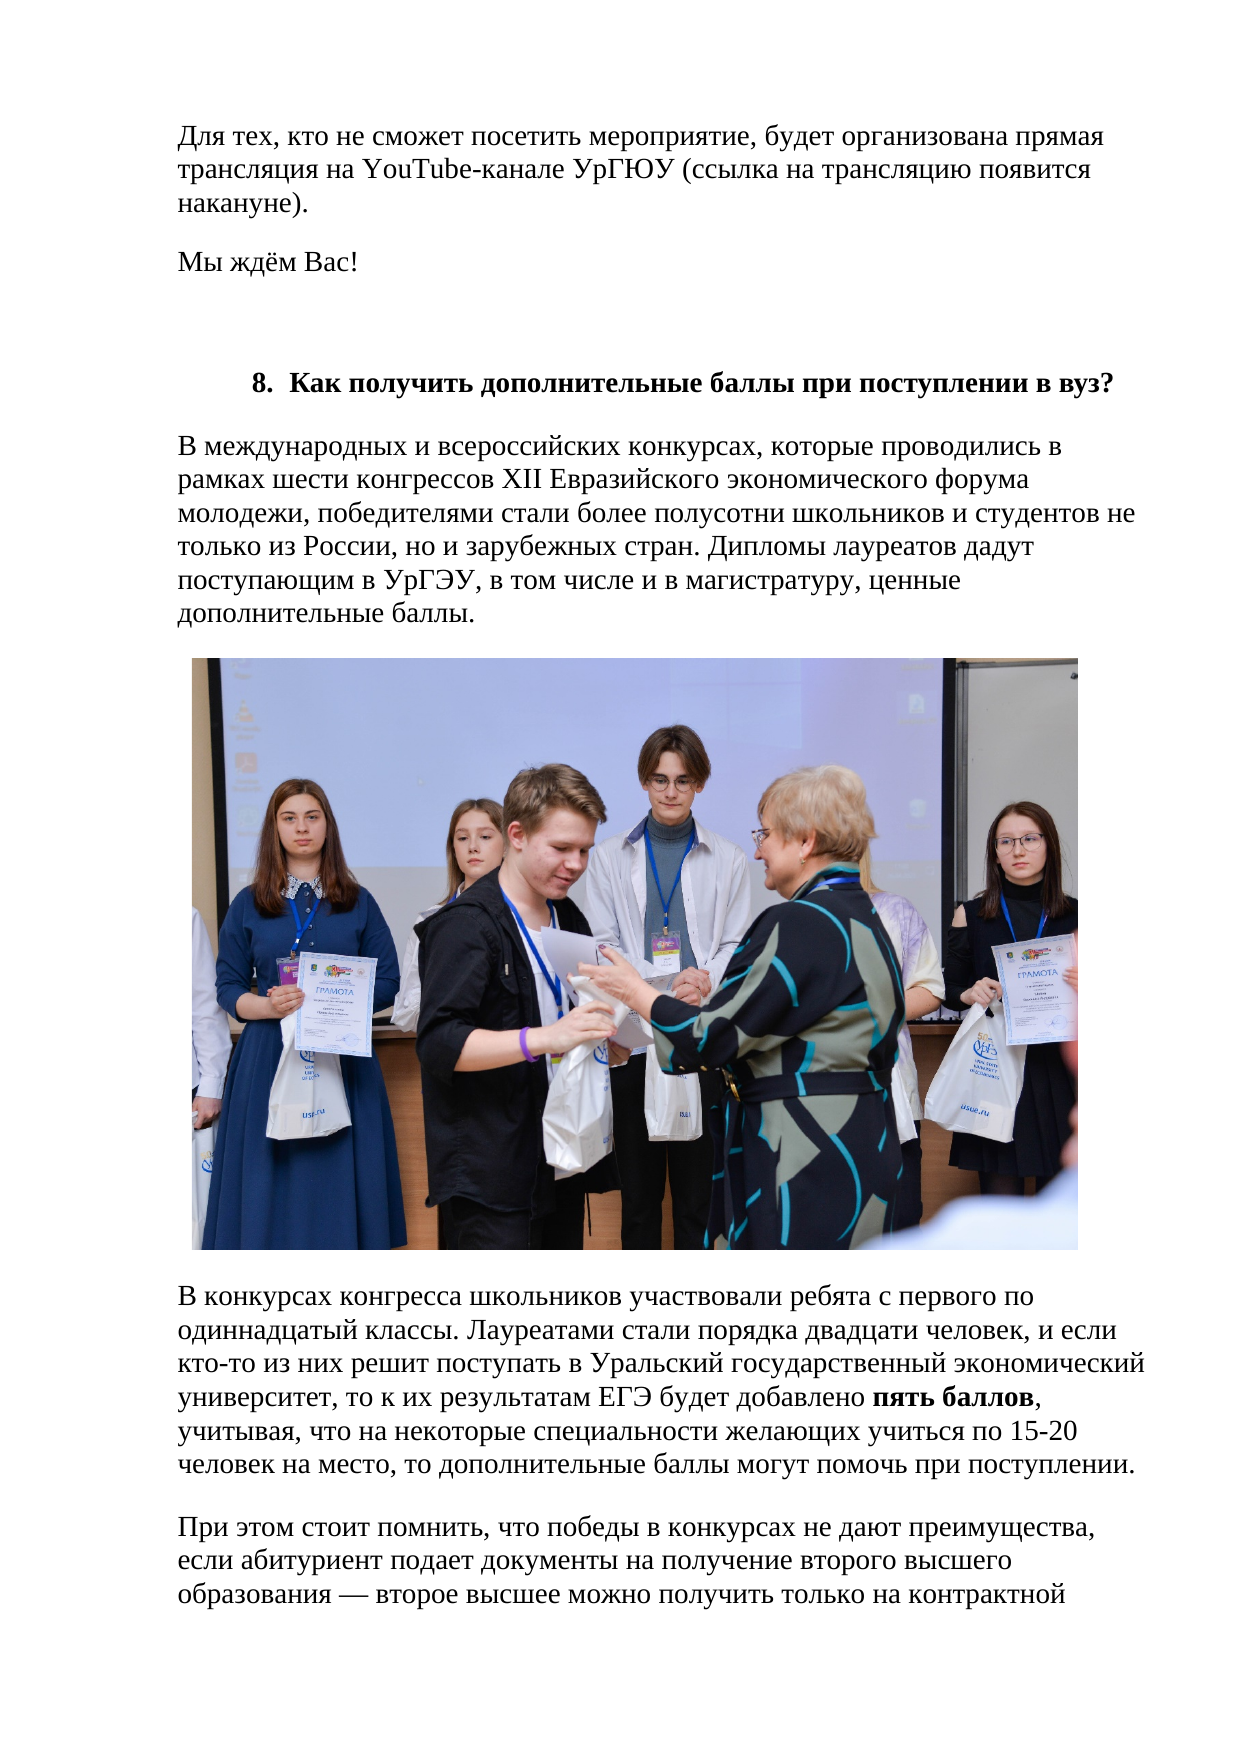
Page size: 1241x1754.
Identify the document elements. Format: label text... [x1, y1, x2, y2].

text Для тех, кто не сможет посетить мероприятие, будет организована прямая трансляция на YouTube-канале УрГЮУ (ссылка на трансляцию появится накануне). [177, 118, 1152, 219]
text Мы ждём Вас! [177, 244, 1152, 277]
text В конкурсах конгресса школьников участвовали ребята с первого по одиннадцатый классы. Лауреатами стали порядка двадцати человек, и если кто-то из них решит поступать в Уральский государственный экономический университет, то к их результатам ЕГЭ будет добавлено пять баллов, учитывая, что на некоторые специальности желающих учиться по 15-20 человек на место, то дополнительные баллы могут помочь при поступлении. [177, 1278, 1152, 1480]
list Как получить дополнительные баллы при поступлении в вуз? [215, 365, 1152, 398]
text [177, 1509, 1152, 1609]
picture [191, 658, 1078, 1250]
text В международных и всероссийских конкурсах, которые проводились в рамках шести конгрессов XII Евразийского экономического форума молодежи, победителями стали более полусотни школьников и студентов не только из России, но и зарубежных стран. Дипломы лауреатов дадут поступающим в УрГЭУ, в том числе и в магистратуру, ценные дополнительные баллы. [177, 428, 1152, 629]
